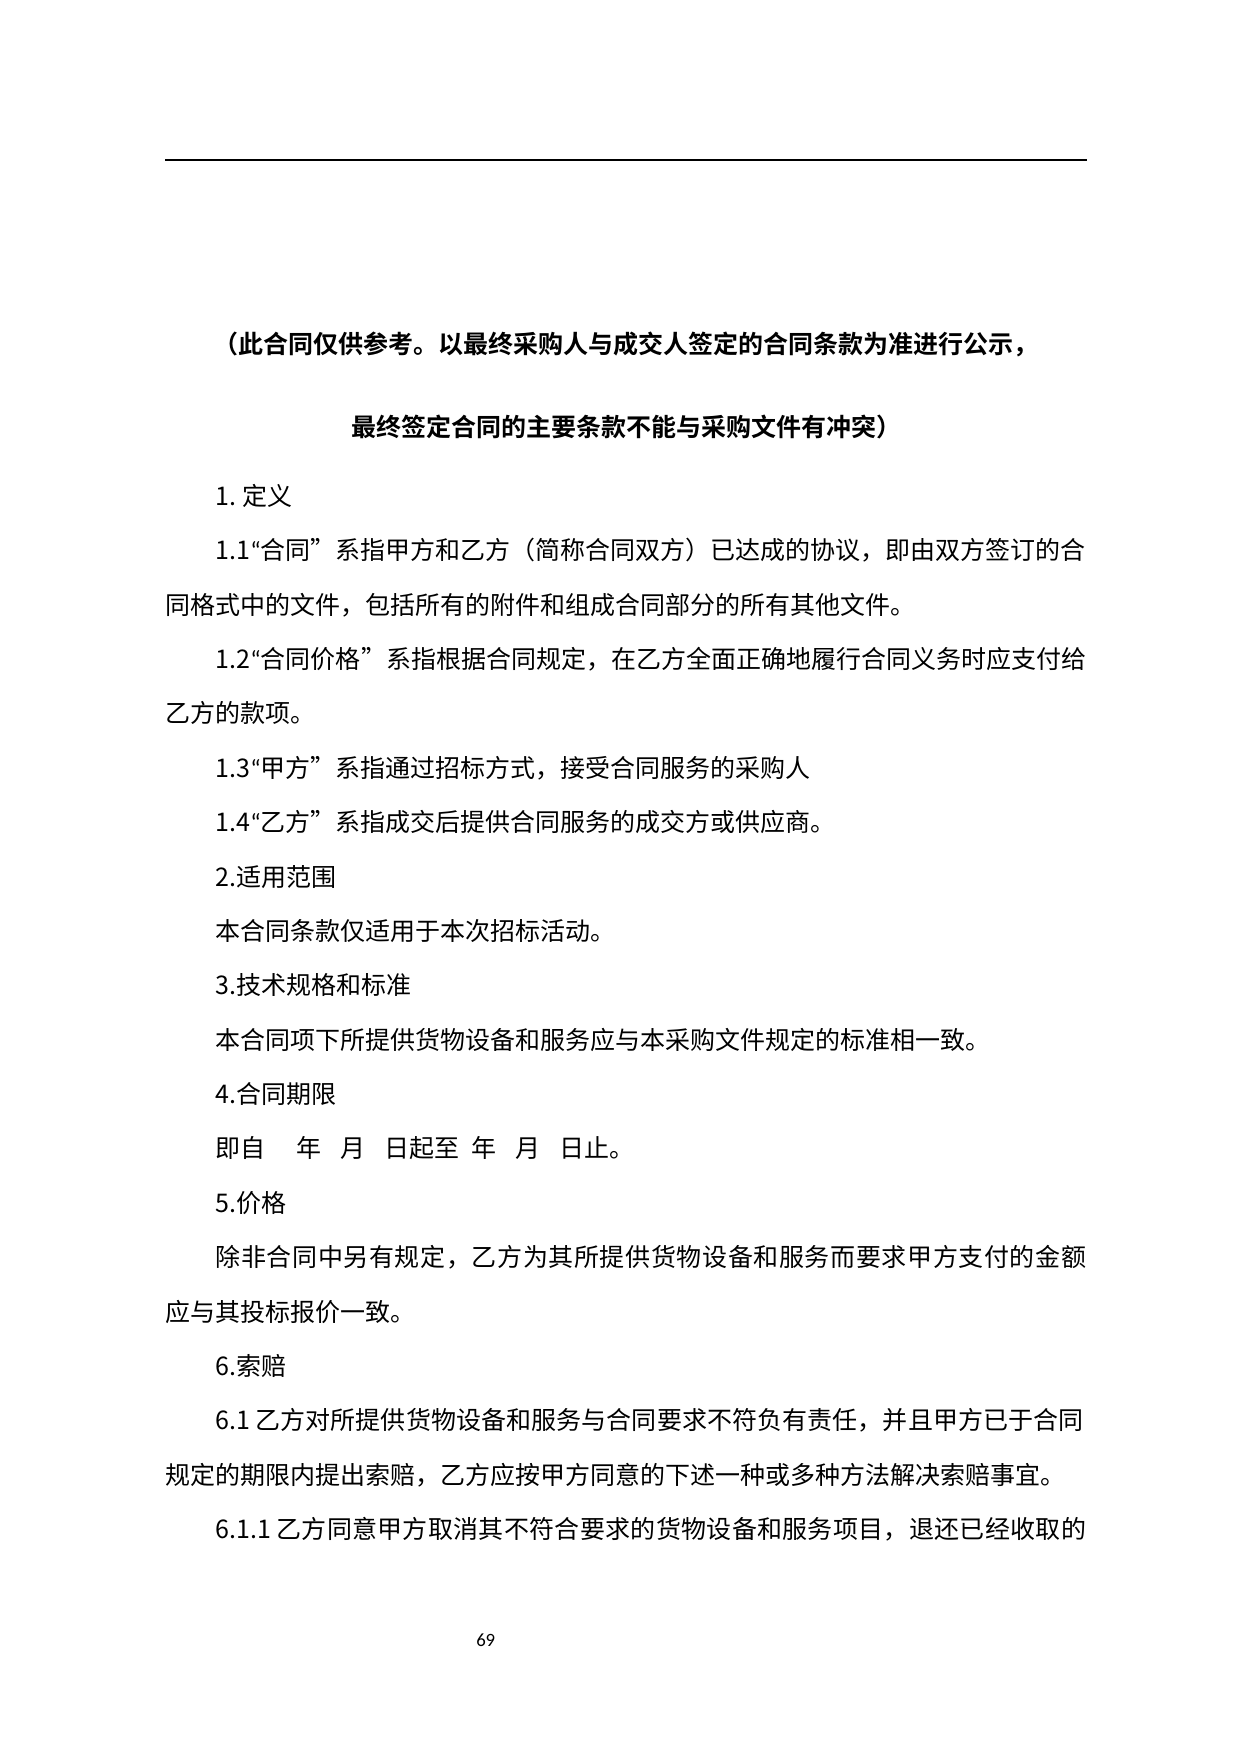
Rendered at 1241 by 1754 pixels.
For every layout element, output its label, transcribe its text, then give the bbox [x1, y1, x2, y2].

text 3.技术规格和标准 [165, 966, 1087, 1002]
text 1. 定义 [165, 476, 1087, 513]
text 5.价格 [165, 1183, 1087, 1219]
text 1.3“甲方”系指通过招标方式，接受合同服务的采购人 [165, 748, 1087, 784]
text 6.索赔 [165, 1346, 1087, 1383]
text 除非合同中另有规定，乙方为其所提供货物设备和服务而要求甲方支付的金额应与其投标报价一致。 [165, 1238, 1087, 1328]
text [165, 1509, 1087, 1546]
text 本合同项下所提供货物设备和服务应与本采购文件规定的标准相一致。 [165, 1020, 1087, 1056]
text 1.1“合同”系指甲方和乙方（简称合同双方）已达成的协议，即由双方签订的合同格式中的文件，包括所有的附件和组成合同部分的所有其他文件。 [165, 531, 1087, 621]
text 2.适用范围 [165, 857, 1087, 893]
text 本合同条款仅适用于本次招标活动。 [165, 911, 1087, 948]
text 即自 年 月 日起至 年 月 日止。 [165, 1129, 1087, 1165]
text 最终签定合同的主要条款不能与采购文件有冲突） [165, 393, 1087, 458]
text 1.2“合同价格”系指根据合同规定，在乙方全面正确地履行合同义务时应支付给乙方的款项。 [165, 639, 1087, 730]
text （此合同仅供参考。以最终采购人与成交人签定的合同条款为准进行公示， [165, 310, 1087, 375]
text 4.合同期限 [165, 1074, 1087, 1111]
text 1.4“乙方”系指成交后提供合同服务的成交方或供应商。 [165, 803, 1087, 839]
text 6.1乙方对所提供货物设备和服务与合同要求不符负有责任，并且甲方已于合同规定的期限内提出索赔，乙方应按甲方同意的下述一种或多种方法解决索赔事宜。 [165, 1401, 1087, 1491]
